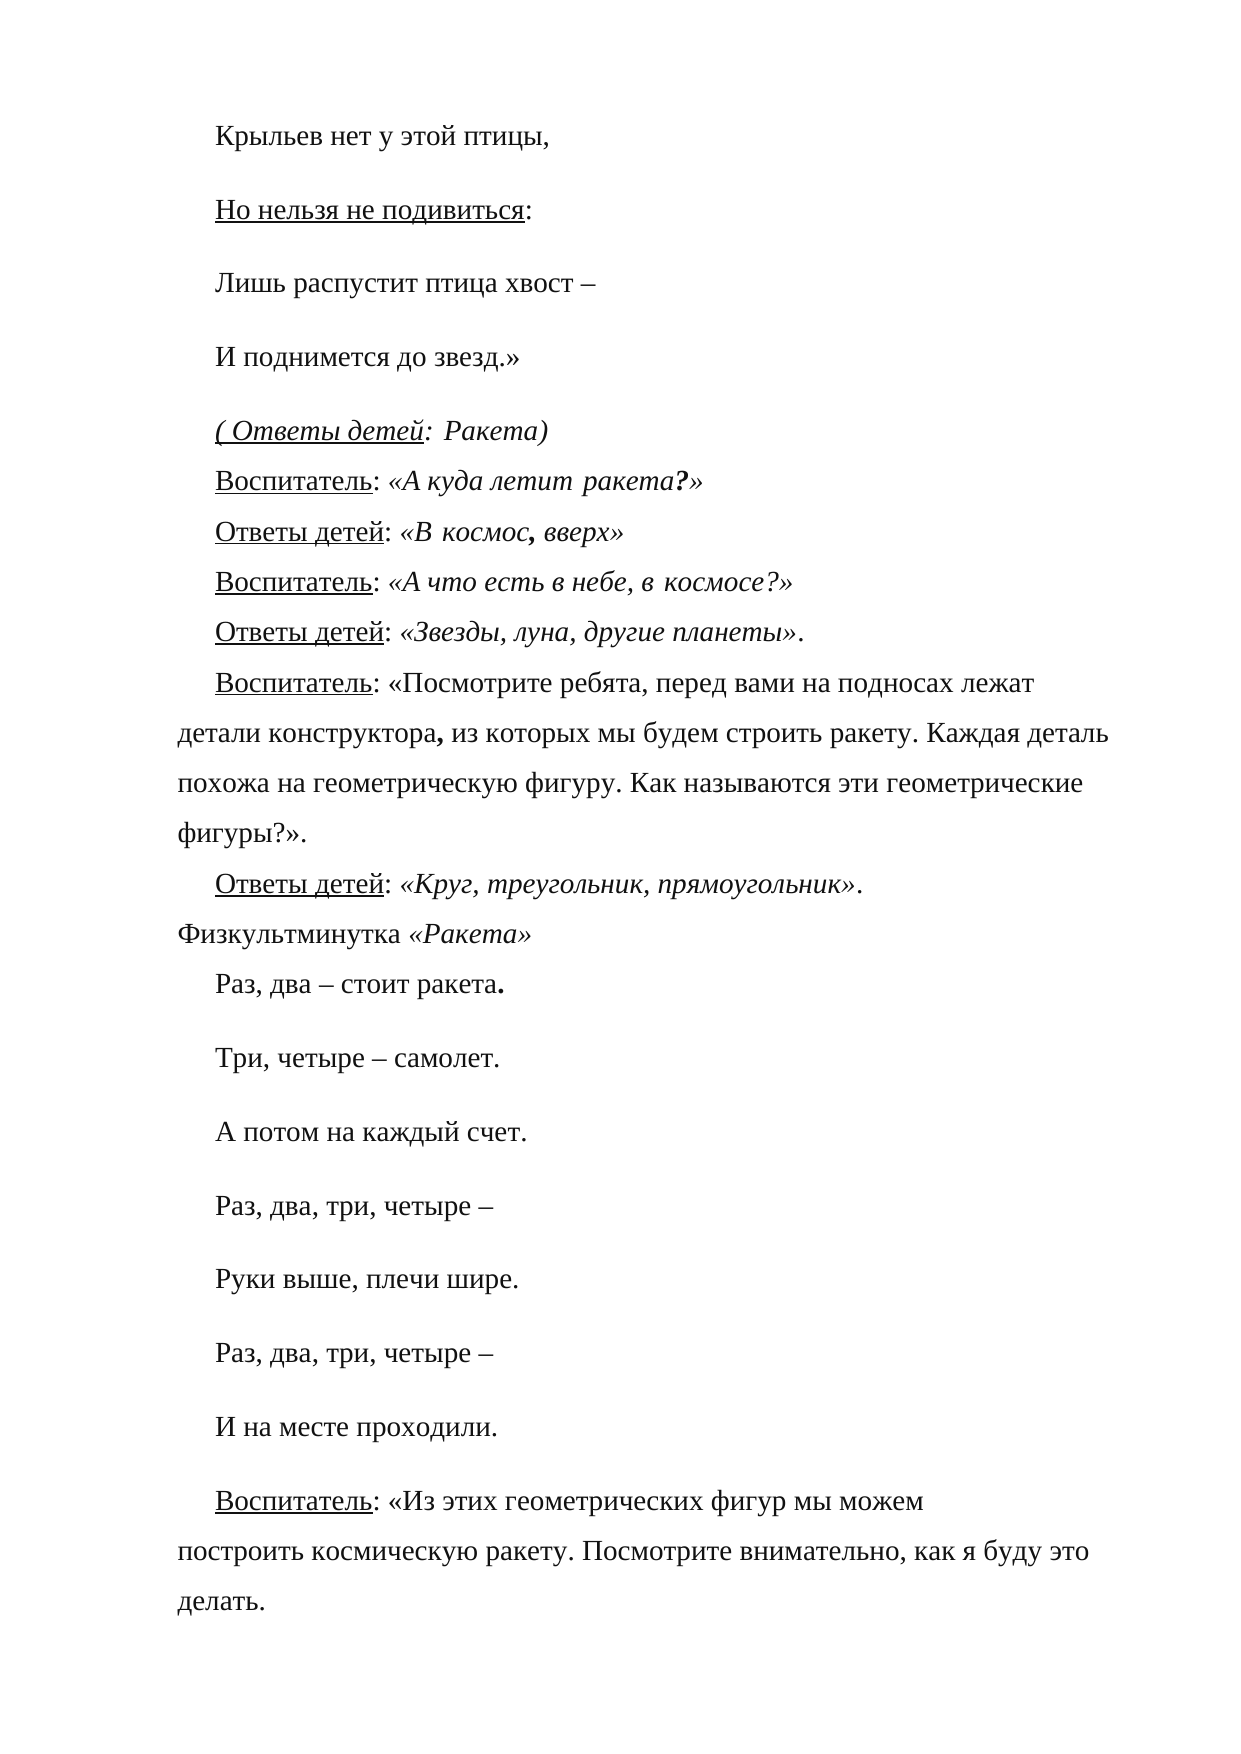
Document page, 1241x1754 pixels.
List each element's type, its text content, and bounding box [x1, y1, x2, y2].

text А потом на каждый счет. [177, 1114, 1152, 1148]
text И на месте проходили. [177, 1409, 1152, 1443]
text Ответы детей: «Круг, треугольник, прямоугольник». Физкультминутка «Ракета» [177, 866, 1152, 950]
text Лишь распустит птица хвост – [177, 266, 1152, 299]
text Воспитатель: «Из этих геометрических фигур мы можем построить космическую ракету. Посмотрите внимательно, как я буду это делать. [177, 1483, 1152, 1617]
text Три, четыре – самолет. [177, 1040, 1152, 1074]
text Ответы детей: «Звезды, луна, другие планеты». [177, 614, 1152, 648]
text Крыльев нет у этой птицы, [177, 118, 1152, 152]
text И поднимется до звезд.» [177, 339, 1152, 373]
text Воспитатель: «Посмотрите ребята, перед вами на подносах лежат детали конструктора, из которых мы будем строить ракету. Каждая деталь похожа на геометрическую фигуру. Как называются эти геометрические фигуры?». [177, 665, 1152, 849]
text Воспитатель: «А что есть в небе, в космосе?» [177, 564, 1152, 598]
text Воспитатель: «А куда летит ракета?» [177, 463, 1152, 497]
text Раз, два, три, четыре – [177, 1188, 1152, 1221]
text Раз, два – стоит ракета. [177, 967, 1152, 1000]
text Раз, два, три, четыре – [177, 1335, 1152, 1369]
text Ответы детей: «В космос, вверх» [177, 514, 1152, 547]
text ( Ответы детей: Ракета) [177, 413, 1152, 447]
text Руки выше, плечи шире. [177, 1262, 1152, 1295]
text Но нельзя не подивиться: [177, 192, 1152, 225]
